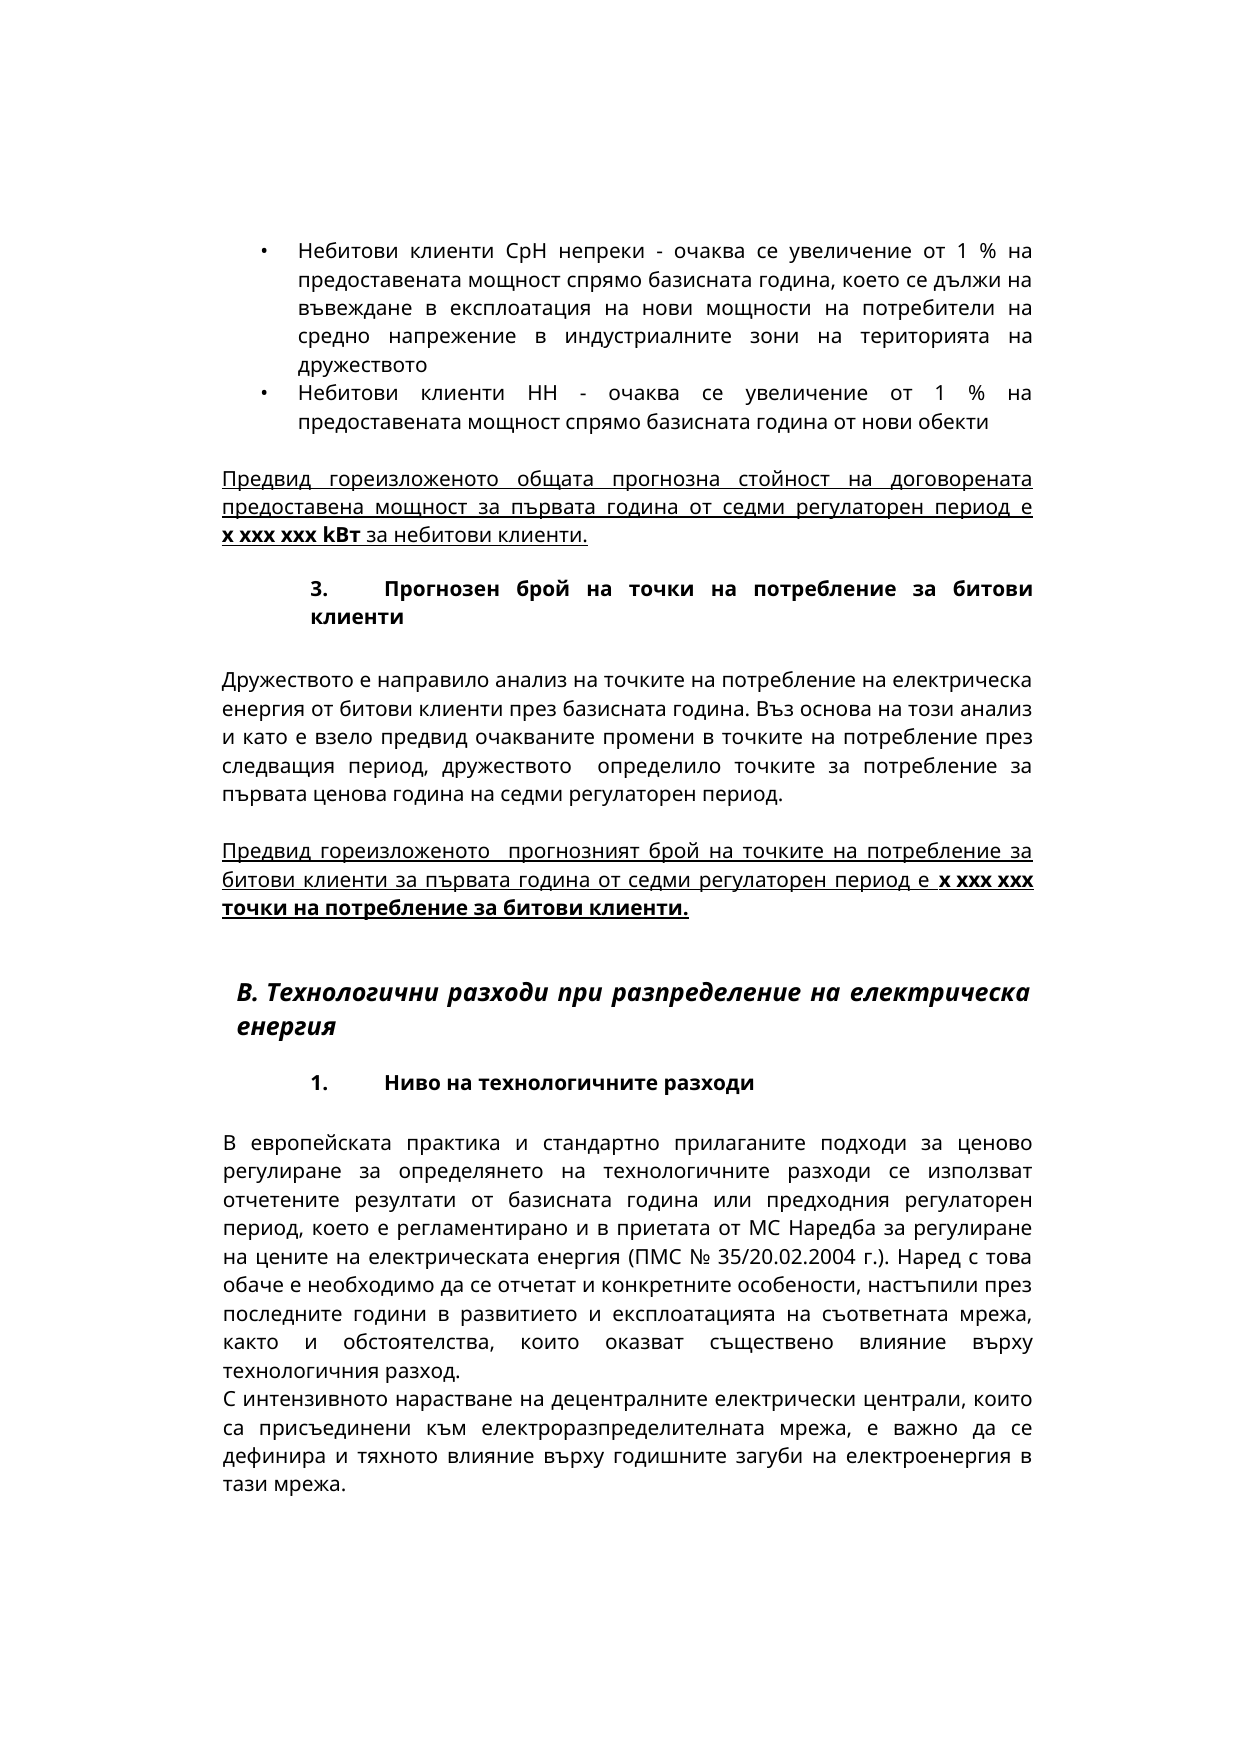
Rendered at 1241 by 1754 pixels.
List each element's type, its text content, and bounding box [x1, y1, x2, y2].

text Предвид гореизложеното прогнозният брой на точките на потребление за битови клиенти за първата година от седми регулаторен период е x xxx xxx точки на потребление за битови клиенти. [222, 862, 1033, 889]
subtitle Прогнозен брой на точки на потребление за битови клиенти [310, 574, 1033, 631]
list Небитови клиенти СрН непреки - очаква се увеличение от 1 % на предоставената мощност спрямо базисната година, което се дължи на въвеждане в експлоатация на нови мощности на потребители на средно напрежение в индустриалните зони на територията на дружеството [260, 236, 1033, 378]
text Предвид гореизложеното прогнозният брой на точките на потребление за битови клиенти за първата година от седми регулаторен период е x xxx xxx точки на потребление за битови клиенти. [222, 836, 1033, 860]
text Предвид гореизложеното прогнозният брой на точките на потребление за битови клиенти за първата година от седми регулаторен период е x xxx xxx точки на потребление за битови клиенти. [222, 890, 1033, 922]
list Небитови клиенти НН - очаква се увеличение от 1 % на предоставената мощност спрямо базисната година от нови обекти [260, 378, 1033, 435]
text Предвид гореизложеното общата прогнозна стойност на договорената предоставена мощност за първата година от седми регулаторен период е x xxx xxx kВт за небитови клиенти. [222, 518, 1033, 549]
subtitle Технологични разходи при разпределение на електрическа енергия [236, 975, 1033, 1043]
list В европейската практика и стандартно прилаганите подходи за ценово регулиране за определянето на технологичните разходи се използват отчетените резултати от базисната година или предходния регулаторен период, което е регламентирано и в приетата от МС Наредба за регулиране на цените на електрическата енергия (ПМС № 35/20.02.2004 г.). Наред с това обаче е необходимо да се отчетат и конкретните особености, настъпили през последните години в развитието и експлоатацията на съответната мрежа, както и обстоятелства, които оказват съществено влияние върху технологичния разход. [223, 1128, 1033, 1384]
subtitle Ниво на технологичните разходи [310, 1068, 1033, 1097]
text Дружеството е направило анализ на точките на потребление на електрическа енергия от битови клиенти през базисната година. Въз основа на този анализ и като е взело предвид очакваните промени в точките на потребление през следващия период, дружеството определило точките за потребление за първата ценова година на седми регулаторен период. [222, 666, 1033, 808]
list С интензивното нарастване на децентралните електрически централи, които са присъединени към електроразпределителната мрежа, е важно да се дефинира и тяхното влияние върху годишните загуби на електроенергия в тази мрежа. [223, 1384, 1033, 1498]
text Предвид гореизложеното общата прогнозна стойност на договорената предоставена мощност за първата година от седми регулаторен период е x xxx xxx kВт за небитови клиенти. [222, 489, 1033, 516]
text Предвид гореизложеното общата прогнозна стойност на договорената предоставена мощност за първата година от седми регулаторен период е x xxx xxx kВт за небитови клиенти. [222, 464, 1033, 488]
